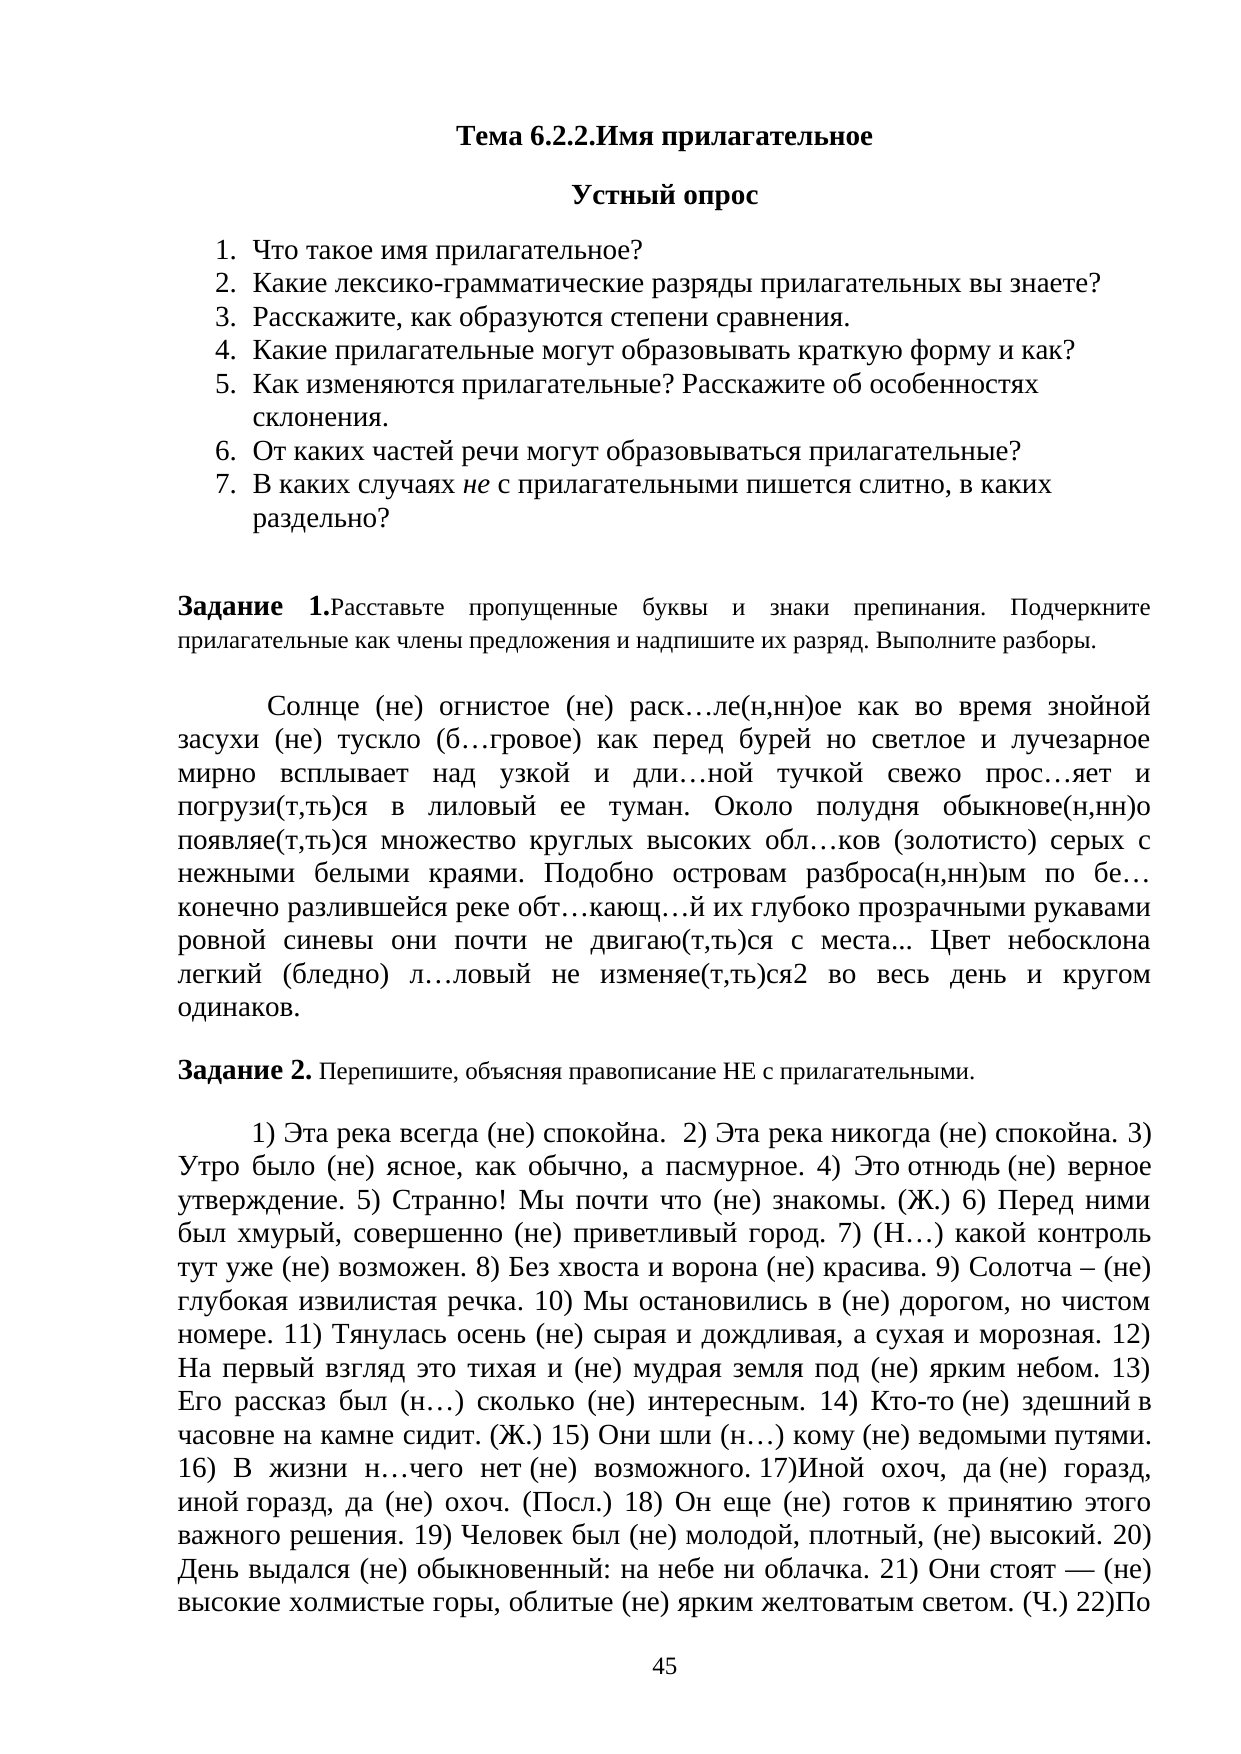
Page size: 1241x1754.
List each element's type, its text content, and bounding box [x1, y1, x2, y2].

list Какие лексико-грамматические разряды прилагательных вы знаете? [215, 265, 1152, 299]
text Задание 1.Расставьте пропущенные буквы и знаки препинания. Подчеркните прилагательные как члены предложения и надпишите их разряд. Выполните разборы. [177, 588, 1152, 654]
list От каких частей речи могут образовываться прилагательные? [215, 433, 1152, 467]
list Какие прилагательные могут образовывать краткую форму и как? [215, 332, 1152, 366]
list Что такое имя прилагательное? [215, 232, 1152, 265]
text Задание 2. Перепишите, объясняя правописание НЕ с прилагательными. [177, 1052, 1152, 1086]
list В каких случаях не с прилагательными пишется слитно, в каких раздельно? [215, 467, 1152, 534]
text Устный опрос [177, 177, 1152, 211]
text Солнце (не) огнистое (не) раск…ле(н,нн)ое как во время знойной засухи (не) тускло (б…гровое) как перед бурей но светлое и лучезарное мирно всплывает над узкой и дли…ной тучкой свежо прос…яет и погрузи(т,ть)ся в лиловый ее туман. Около полудня обыкнове(н,нн)о появляе(т,ть)ся множество круглых высоких обл…ков (золотисто) серых с нежными белыми краями. Подобно островам разброса(н,нн)ым по бе…конечно разлившейся реке обт…кающ…й их глубоко прозрачными рукавами ровной синевы они почти не двигаю(т,ть)ся с места... Цвет небосклона легкий (бледно) л…ловый не изменяе(т,ть)ся2 во весь день и кругом одинаков. [177, 688, 1152, 1023]
text Тема 6.2.2.Имя прилагательное [177, 118, 1152, 152]
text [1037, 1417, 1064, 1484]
list Расскажите, как образуются степени сравнения. [215, 299, 1152, 332]
list Как изменяются прилагательные? Расскажите об особенностях склонения. [215, 366, 1152, 433]
